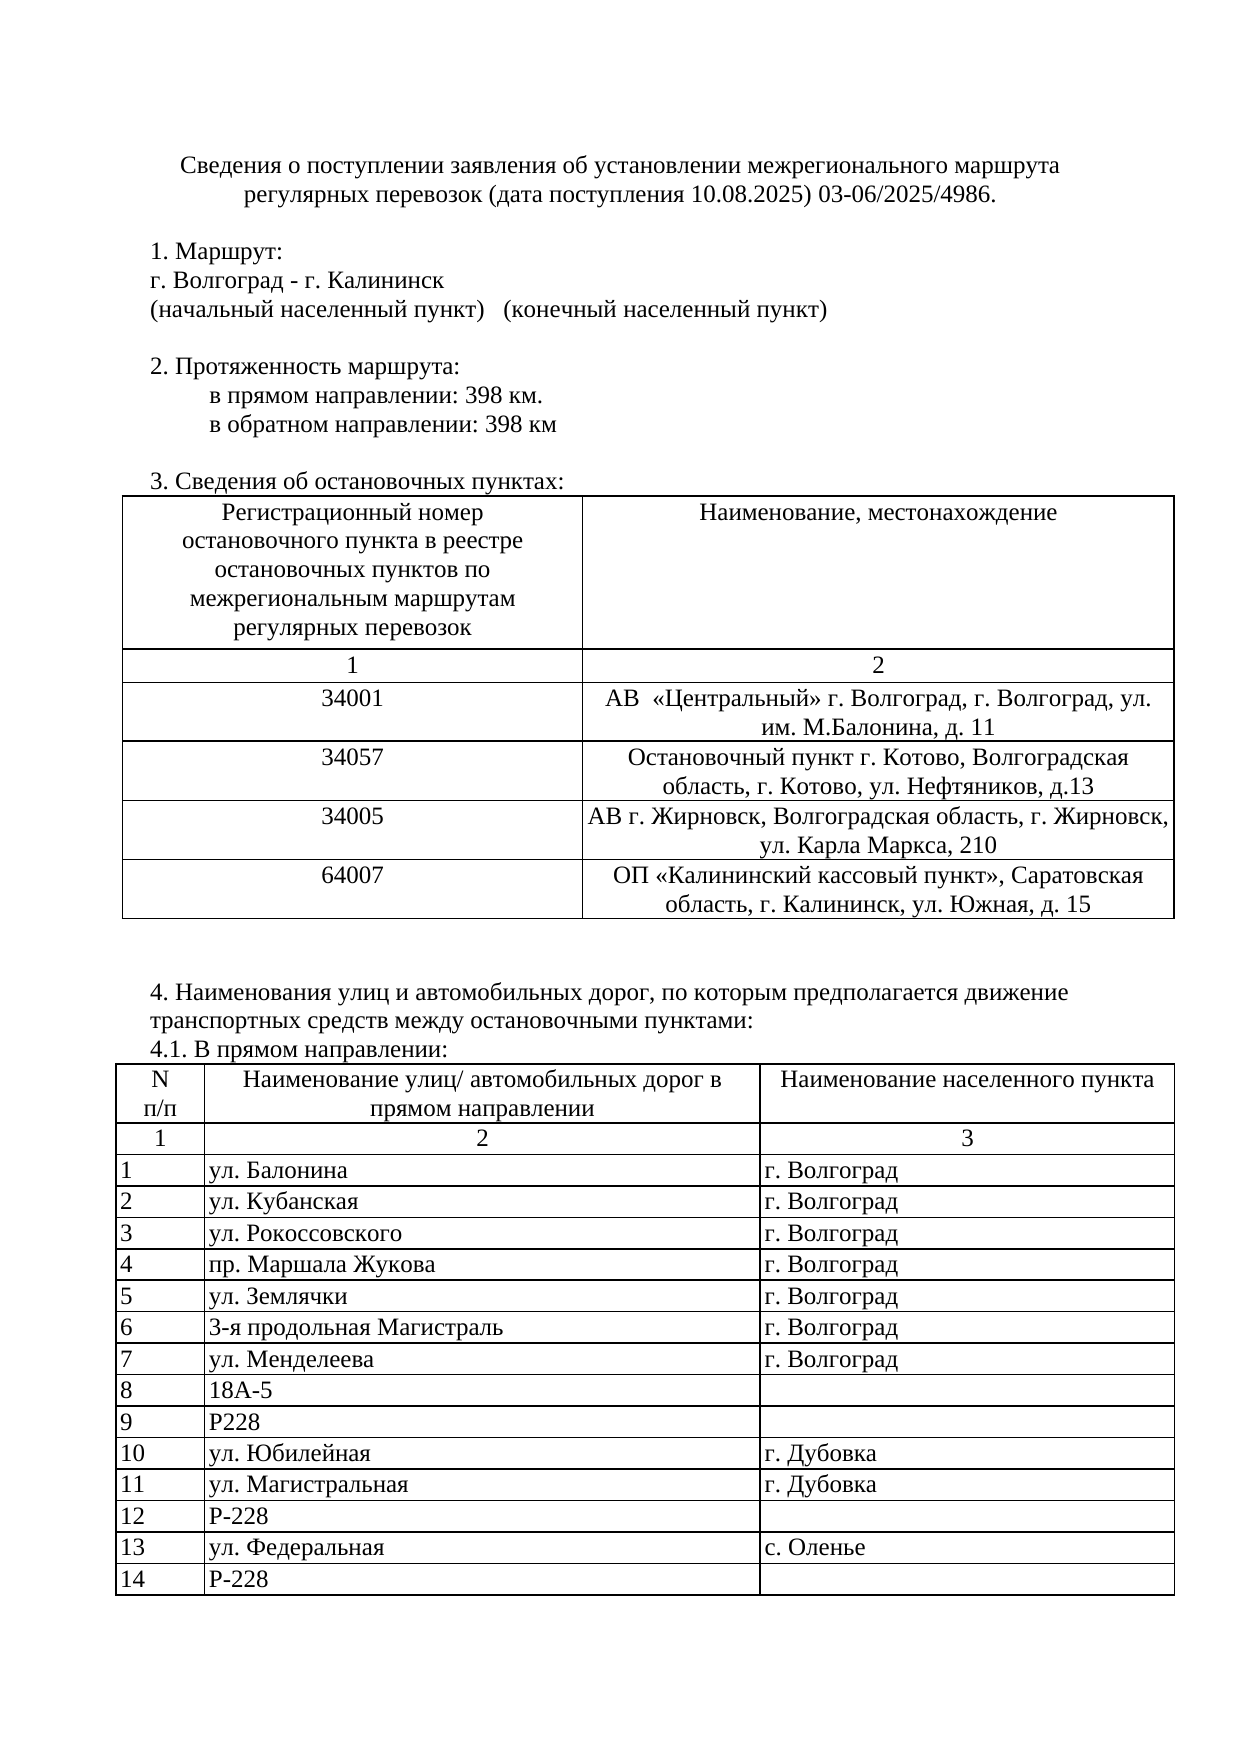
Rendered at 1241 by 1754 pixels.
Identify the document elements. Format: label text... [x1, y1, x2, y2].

text 4. Наименования улиц и автомобильных дорог, по которым предполагается движение транспортных средств между остановочными пунктами: [150, 977, 1090, 1034]
table_header N п/п [117, 1065, 204, 1122]
table_cell 4 [117, 1250, 204, 1279]
table_cell г. Дубовка [761, 1438, 1174, 1468]
table_cell ул. Федеральная [205, 1533, 759, 1562]
table_cell пр. Маршала Жукова [205, 1250, 759, 1279]
table_cell ул. Магистральная [205, 1470, 759, 1499]
table_cell с. Оленье [761, 1533, 1174, 1562]
table_cell 1 [117, 1124, 204, 1153]
table_header Регистрационный номер остановочного пункта в реестре остановочных пунктов по межрегиональным маршрутам регулярных перевозок [123, 497, 582, 648]
text (начальный населенный пункт) (конечный населенный пункт) [150, 294, 1090, 322]
table_header Наименование, местонахождение [583, 497, 1173, 648]
text 2. Протяженность маршрута: [150, 351, 1090, 380]
table_cell [761, 1375, 1174, 1405]
table_cell 10 [117, 1438, 204, 1468]
table_cell ул. Менделеева [205, 1344, 759, 1374]
table_cell 14 [117, 1564, 204, 1594]
table_cell ул. Балонина [205, 1155, 759, 1185]
table_cell [761, 1407, 1174, 1437]
table_cell 34005 [123, 801, 582, 858]
text г. Волгоград - г. Калининск [150, 265, 1090, 294]
text 3. Сведения об остановочных пунктах: [150, 466, 1090, 495]
table_cell 1 [123, 650, 582, 681]
table_cell [761, 1501, 1174, 1531]
table_cell 3 [761, 1124, 1174, 1153]
table_cell ул. Рокоссовского [205, 1218, 759, 1248]
table_cell 5 [117, 1281, 204, 1311]
table_cell ул. Кубанская [205, 1187, 759, 1216]
table_cell г. Дубовка [761, 1470, 1174, 1499]
table_cell 3 [117, 1218, 204, 1248]
table_header Наименование населенного пункта [761, 1065, 1174, 1122]
table_cell [761, 1564, 1174, 1594]
table_cell ул. Юбилейная [205, 1438, 759, 1468]
table_header Наименование улиц/ автомобильных дорог в прямом направлении [205, 1065, 759, 1122]
table_cell Р228 [205, 1407, 759, 1437]
table_cell г. Волгоград [761, 1155, 1174, 1185]
table_cell г. Волгоград [761, 1187, 1174, 1216]
table_cell 1 [117, 1155, 204, 1185]
table_cell 34001 [123, 683, 582, 740]
table_cell 9 [117, 1407, 204, 1437]
table_cell Р-228 [205, 1564, 759, 1594]
table_cell г. Волгоград [761, 1281, 1174, 1311]
table_cell г. Волгоград [761, 1218, 1174, 1248]
table_cell г. Волгоград [761, 1344, 1174, 1374]
table_cell Остановочный пункт г. Котово, Волгоградская область, г. Котово, ул. Нефтяников, д.13 [583, 742, 1173, 799]
table_cell 18А-5 [205, 1375, 759, 1405]
text 1. Маршрут: [150, 236, 1090, 265]
text в прямом направлении: 398 км. [150, 380, 1090, 409]
table_cell 8 [117, 1375, 204, 1405]
text Сведения о поступлении заявления об установлении межрегионального маршрута регулярных перевозок (дата поступления 10.08.2025) 03-06/2025/4986. [150, 150, 1090, 207]
table_cell 2 [117, 1187, 204, 1216]
table_cell АВ г. Жирновск, Волгоградская область, г. Жирновск, ул. Карла Маркса, 210 [583, 801, 1173, 858]
table_cell 12 [117, 1501, 204, 1531]
table_cell 2 [205, 1124, 759, 1153]
text 4.1. В прямом направлении: [150, 1034, 1090, 1063]
table_cell ул. Землячки [205, 1281, 759, 1311]
table_cell АВ «Центральный» г. Волгоград, г. Волгоград, ул. им. М.Балонина, д. 11 [583, 683, 1173, 740]
table_cell Р-228 [205, 1501, 759, 1531]
table_cell г. Волгоград [761, 1312, 1174, 1342]
table_cell 6 [117, 1312, 204, 1342]
table_cell 64007 [123, 860, 582, 918]
table_cell 34057 [123, 742, 582, 799]
table_cell 3-я продольная Магистраль [205, 1312, 759, 1342]
table_cell ОП «Калининский кассовый пункт», Саратовская область, г. Калининск, ул. Южная, д. 15 [583, 860, 1173, 918]
table_cell 11 [117, 1470, 204, 1499]
table_cell г. Волгоград [761, 1250, 1174, 1279]
text в обратном направлении: 398 км [150, 409, 1090, 437]
table_cell 2 [583, 650, 1173, 681]
table_cell 7 [117, 1344, 204, 1374]
table_cell 13 [117, 1533, 204, 1562]
